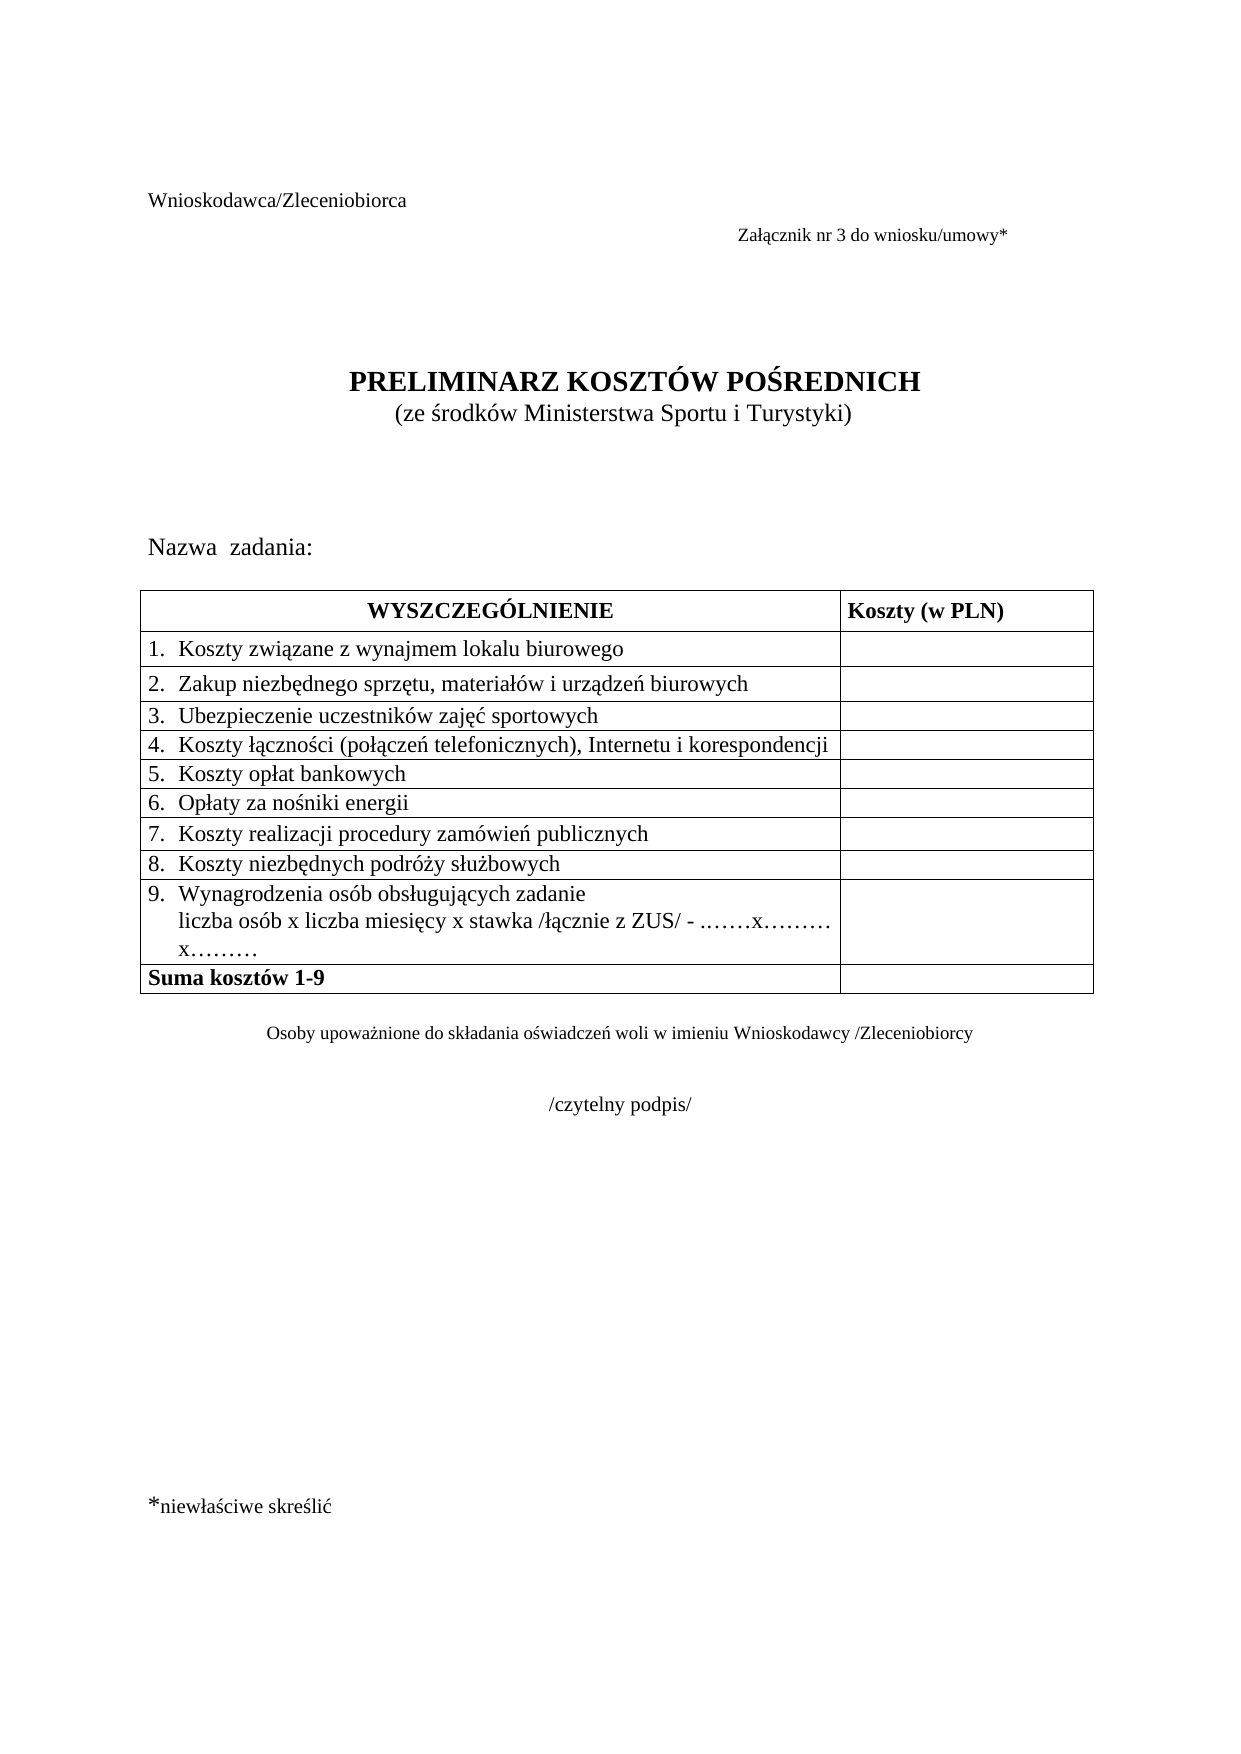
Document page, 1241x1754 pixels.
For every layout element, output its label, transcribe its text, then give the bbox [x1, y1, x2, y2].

table_cell Koszty realizacji procedury zamówień publicznych [141, 818, 840, 849]
table_cell [841, 818, 1093, 849]
text Załącznik nr 3 do wniosku/umowy* [148, 224, 1093, 246]
table_cell Wynagrodzenia osób obsługujących zadanie liczba osób x liczba miesięcy x stawka /łącznie z ZUS/ - .……x………x……… [141, 880, 840, 963]
table_cell [841, 632, 1093, 666]
table_cell [841, 731, 1093, 759]
table_cell [841, 667, 1093, 701]
text /czytelny podpis/ [148, 1092, 1093, 1116]
table_cell Opłaty za nośniki energii [141, 789, 840, 817]
text *niewłaściwe skreślić [148, 1490, 1093, 1518]
table_cell [841, 880, 1093, 963]
table_cell [841, 851, 1093, 878]
table_cell Koszty łączności (połączeń telefonicznych), Internetu i korespondencji [141, 731, 840, 759]
text Wnioskodawca/Zleceniobiorca [148, 188, 1093, 212]
table_cell Koszty opłat bankowych [141, 760, 840, 788]
table_cell [841, 965, 1093, 992]
table_cell [841, 789, 1093, 817]
table_cell [841, 760, 1093, 788]
subtitle (ze środków Ministerstwa Sportu i Turystyki) [148, 398, 1093, 427]
table_header WYSZCZEGÓLNIENIE [141, 591, 840, 631]
text Osoby upoważnione do składania oświadczeń woli w imieniu Wnioskodawcy /Zleceniobiorcy [148, 1022, 1093, 1044]
table_cell Koszty niezbędnych podróży służbowych [141, 851, 840, 878]
text PRELIMINARZ KOSZTÓW POŚREDNICH [148, 364, 1122, 398]
table_cell Suma kosztów 1-9 [141, 965, 840, 992]
table_header Koszty (w PLN) [841, 591, 1093, 631]
table_cell [841, 702, 1093, 730]
table_cell Ubezpieczenie uczestników zajęć sportowych [141, 702, 840, 730]
table_cell Zakup niezbędnego sprzętu, materiałów i urządzeń biurowych [141, 667, 840, 701]
subtitle Nazwa zadania: [148, 532, 1093, 561]
table_cell Koszty związane z wynajmem lokalu biurowego [141, 632, 840, 666]
